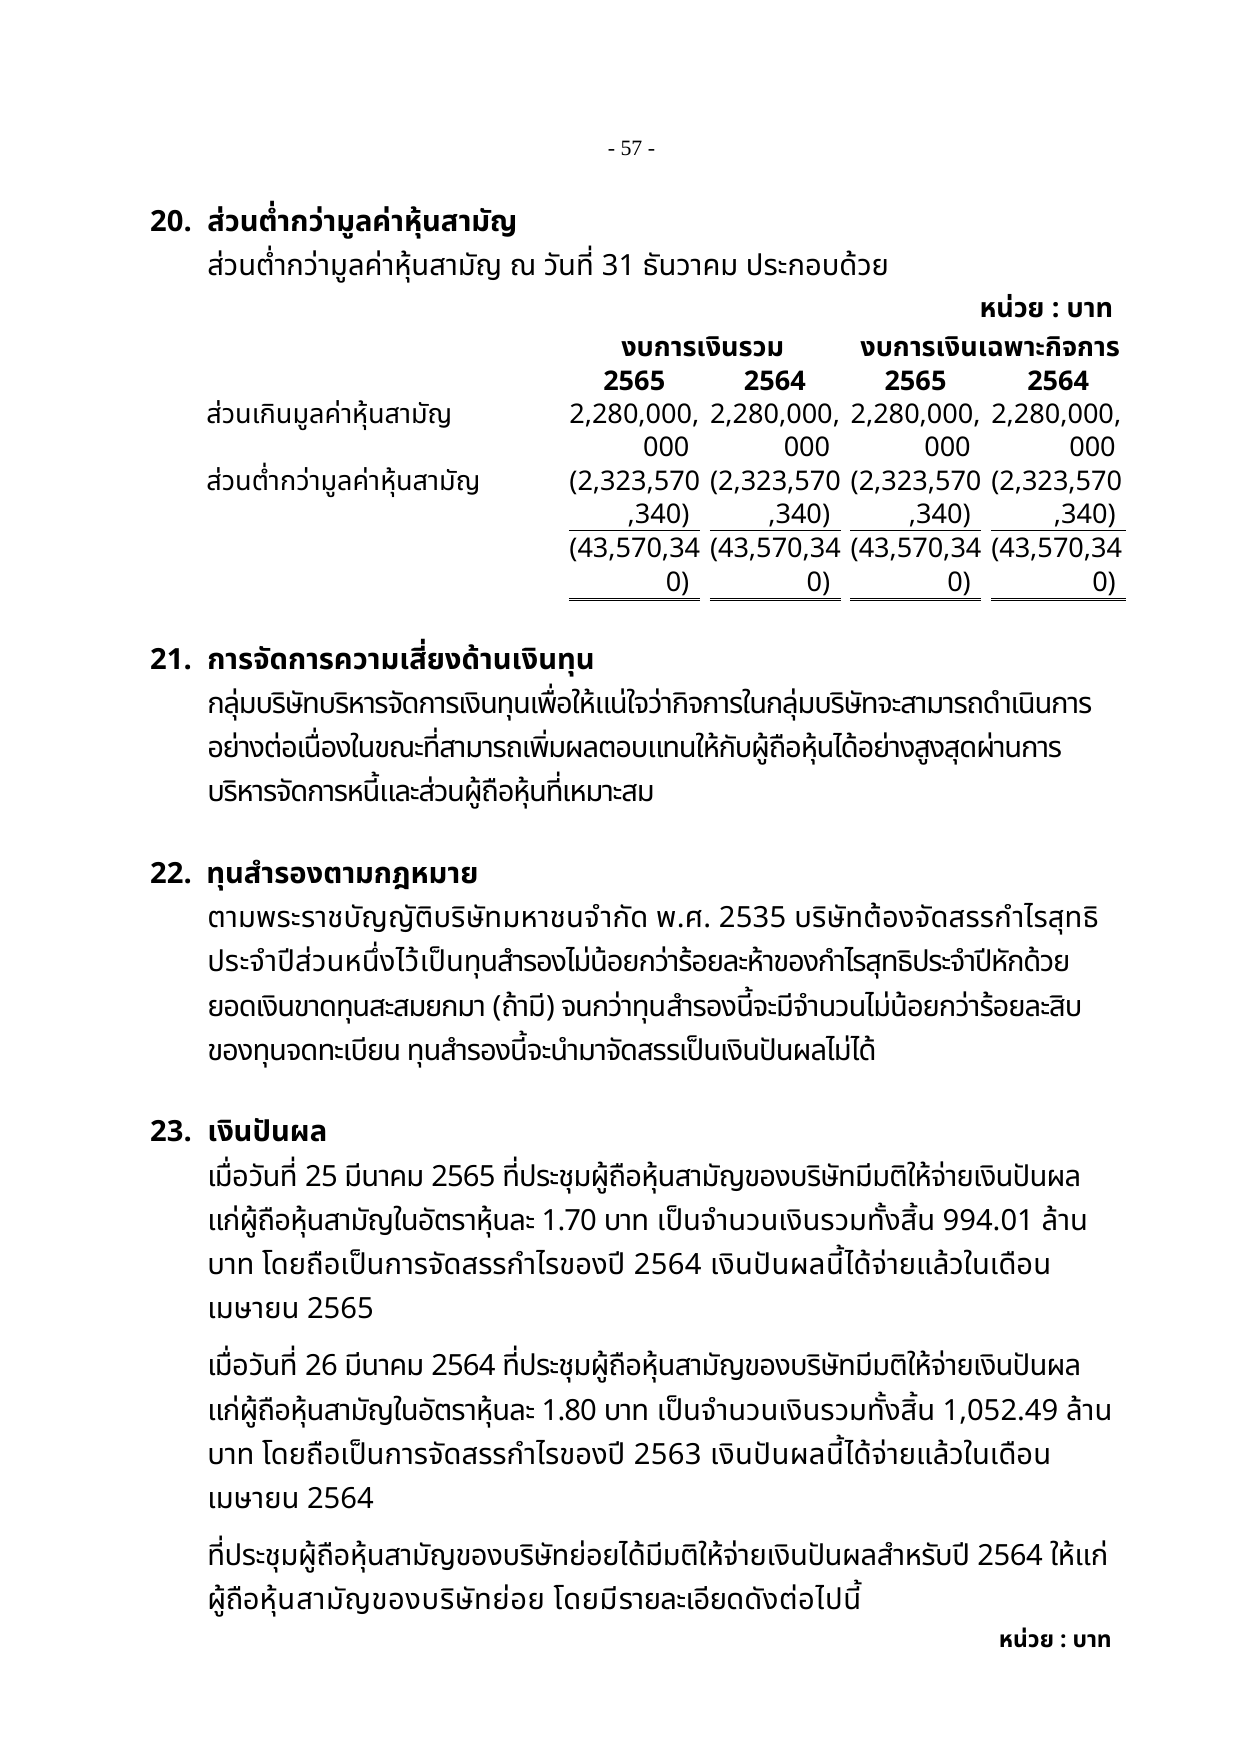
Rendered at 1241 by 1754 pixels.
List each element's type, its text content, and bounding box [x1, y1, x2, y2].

text กลุ่มบริษัทบริหารจัดการเงินทุนเพื่อให้แน่ใจว่ากิจการในกลุ่มบริษัทจะสามารถดำเนินการอย่างต่อเนื่องในขณะที่สามารถเพิ่มผลตอบแทนให้กับผู้ถือหุ้นได้อย่างสูงสุดผ่านการบริหารจัดการหนี้และส่วนผู้ถือหุ้นที่เหมาะสม [207, 683, 1113, 815]
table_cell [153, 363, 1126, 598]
text ส่วนต่ำกว่ามูลค่าหุ้นสามัญ ณ วันที่ 31 ธันวาคม ประกอบด้วย [207, 244, 1113, 289]
text หน่วย : บาท [150, 1622, 1111, 1657]
text ตามพระราชบัญญัติบริษัทมหาชนจำกัด พ.ศ. 2535 บริษัทต้องจัดสรรกำไรสุทธิประจำปีส่วนหนึ่งไว้เป็นทุนสำรองไม่น้อยกว่าร้อยละห้าของกำไรสุทธิประจำปีหักด้วยยอดเงินขาดทุนสะสมยกมา (ถ้ามี) จนกว่าทุนสำรองนี้จะมีจำนวนไม่น้อยกว่าร้อยละสิบของทุนจดทะเบียน ทุนสำรองนี้จะนำมาจัดสรรเป็นเงินปันผลไม่ได้ [207, 897, 1113, 1073]
text เมื่อวันที่ 25 มีนาคม 2565 ที่ประชุมผู้ถือหุ้นสามัญของบริษัทมีมติให้จ่ายเงินปันผลแก่ผู้ถือหุ้นสามัญในอัตราหุ้นละ 1.70 บาท เป็นจำนวนเงินรวมทั้งสิ้น 994.01 ล้านบาท โดยถือเป็นการจัดสรรกำไรของปี 2564 เงินปันผลนี้ได้จ่ายแล้วในเดือนเมษายน 2565 [207, 1155, 1113, 1332]
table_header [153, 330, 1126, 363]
text หน่วย : บาท [148, 289, 1113, 330]
text 23. เงินปันผล [150, 1111, 1113, 1155]
text 20. ส่วนต่ำกว่ามูลค่าหุ้นสามัญ [150, 200, 1113, 244]
text 22. ทุนสำรองตามกฎหมาย [150, 852, 1113, 897]
text 21. การจัดการความเสี่ยงด้านเงินทุน [150, 638, 1105, 683]
text ที่ประชุมผู้ถือหุ้นสามัญของบริษัทย่อยได้มีมติให้จ่ายเงินปันผลสำหรับปี 2564 ให้แก่ผู้ถือหุ้นสามัญของบริษัทย่อย โดยมีรายละเอียดดังต่อไปนี้ [207, 1534, 1113, 1622]
text เมื่อวันที่ 26 มีนาคม 2564 ที่ประชุมผู้ถือหุ้นสามัญของบริษัทมีมติให้จ่ายเงินปันผลแก่ผู้ถือหุ้นสามัญในอัตราหุ้นละ 1.80 บาท เป็นจำนวนเงินรวมทั้งสิ้น 1,052.49 ล้านบาท โดยถือเป็นการจัดสรรกำไรของปี 2563 เงินปันผลนี้ได้จ่ายแล้วในเดือนเมษายน 2564 [207, 1344, 1113, 1522]
